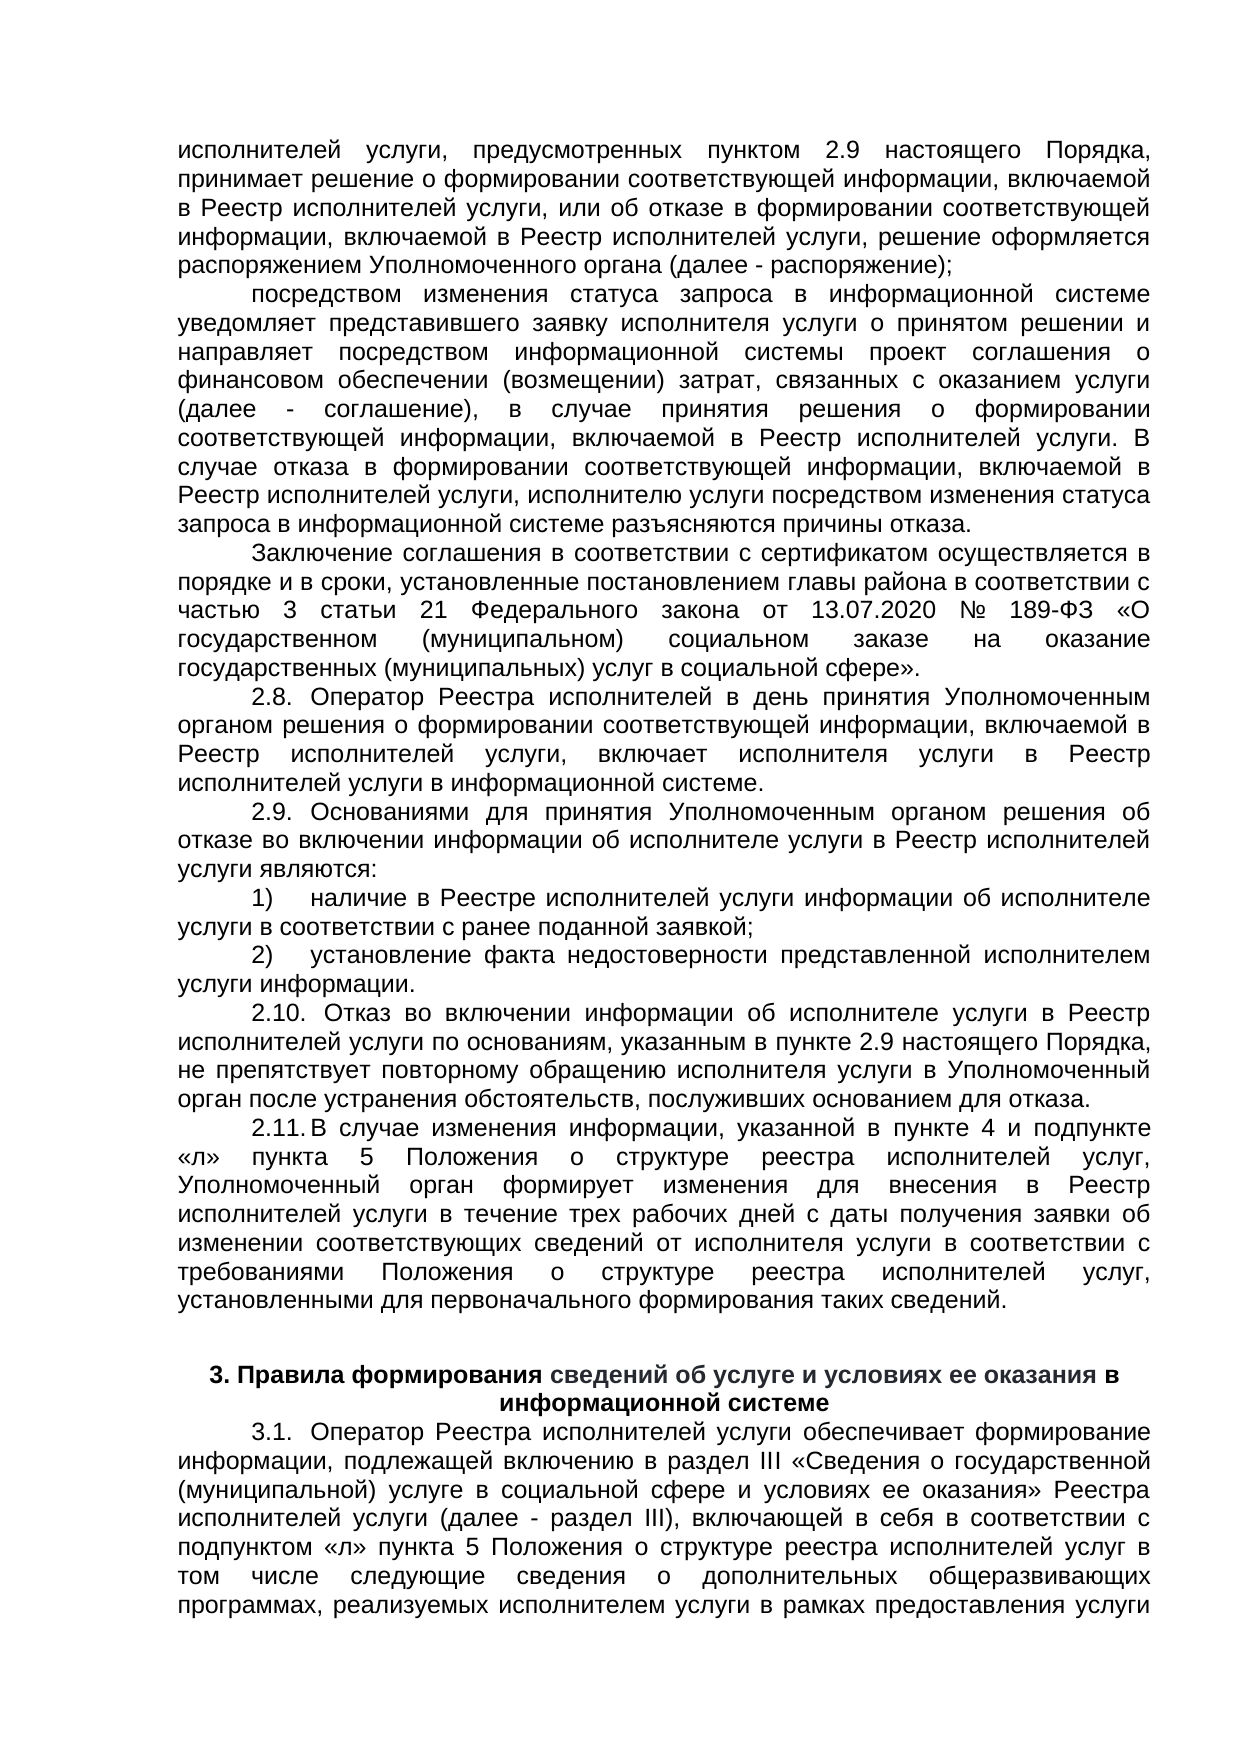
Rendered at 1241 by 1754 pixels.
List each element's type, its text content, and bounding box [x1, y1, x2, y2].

list Оператор Реестра исполнителей в день принятия Уполномоченным органом решения о формировании соответствующей информации, включаемой в Реестр исполнителей услуги, включает исполнителя услуги в Реестр исполнителей услуги в информационной системе. [177, 682, 1152, 797]
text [177, 135, 1152, 279]
list установление факта недостоверности представленной исполнителем услуги информации. [177, 940, 1152, 998]
subtitle 3. Правила формирования сведений об услуге и условиях ее оказания в информационной системе [177, 1359, 1152, 1417]
list посредством изменения статуса запроса в информационной системе уведомляет представившего заявку исполнителя услуги о принятом решении и направляет посредством информационной системы проект соглашения о финансовом обеспечении (возмещении) затрат, связанных с оказанием услуги (далее - соглашение), в случае принятия решения о формировании соответствующей информации, включаемой в Реестр исполнителей услуги. В случае отказа в формировании соответствующей информации, включаемой в Реестр исполнителей услуги, исполнителю услуги посредством изменения статуса запроса в информационной системе разъясняются причины отказа. [177, 279, 1152, 538]
list Заключение соглашения в соответствии с сертификатом осуществляется в порядке и в сроки, установленные постановлением главы района в соответствии с частью 3 статьи 21 Федерального закона от 13.07.2020 № 189-ФЗ «О государственном (муниципальном) социальном заказе на оказание государственных (муниципальных) услуг в социальной сфере». [177, 538, 1152, 682]
list Основаниями для принятия Уполномоченным органом решения об отказе во включении информации об исполнителе услуги в Реестр исполнителей услуги являются: [177, 797, 1152, 883]
list В случае изменения информации, указанной в пункте 4 и подпункте «л» пункта 5 Положения о структуре реестра исполнителей услуг, Уполномоченный орган формирует изменения для внесения в Реестр исполнителей услуги в течение трех рабочих дней с даты получения заявки об изменении соответствующих сведений от исполнителя услуги в соответствии с требованиями Положения о структуре реестра исполнителей услуг, установленными для первоначального формирования таких сведений. [177, 1113, 1152, 1314]
list наличие в Реестре исполнителей услуги информации об исполнителе услуги в соответствии с ранее поданной заявкой; [177, 883, 1152, 940]
list Отказ во включении информации об исполнителе услуги в Реестр исполнителей услуги по основаниям, указанным в пункте 2.9 настоящего Порядка, не препятствует повторному обращению исполнителя услуги в Уполномоченный орган после устранения обстоятельств, послуживших основанием для отказа. [177, 998, 1152, 1113]
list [177, 1417, 1152, 1618]
